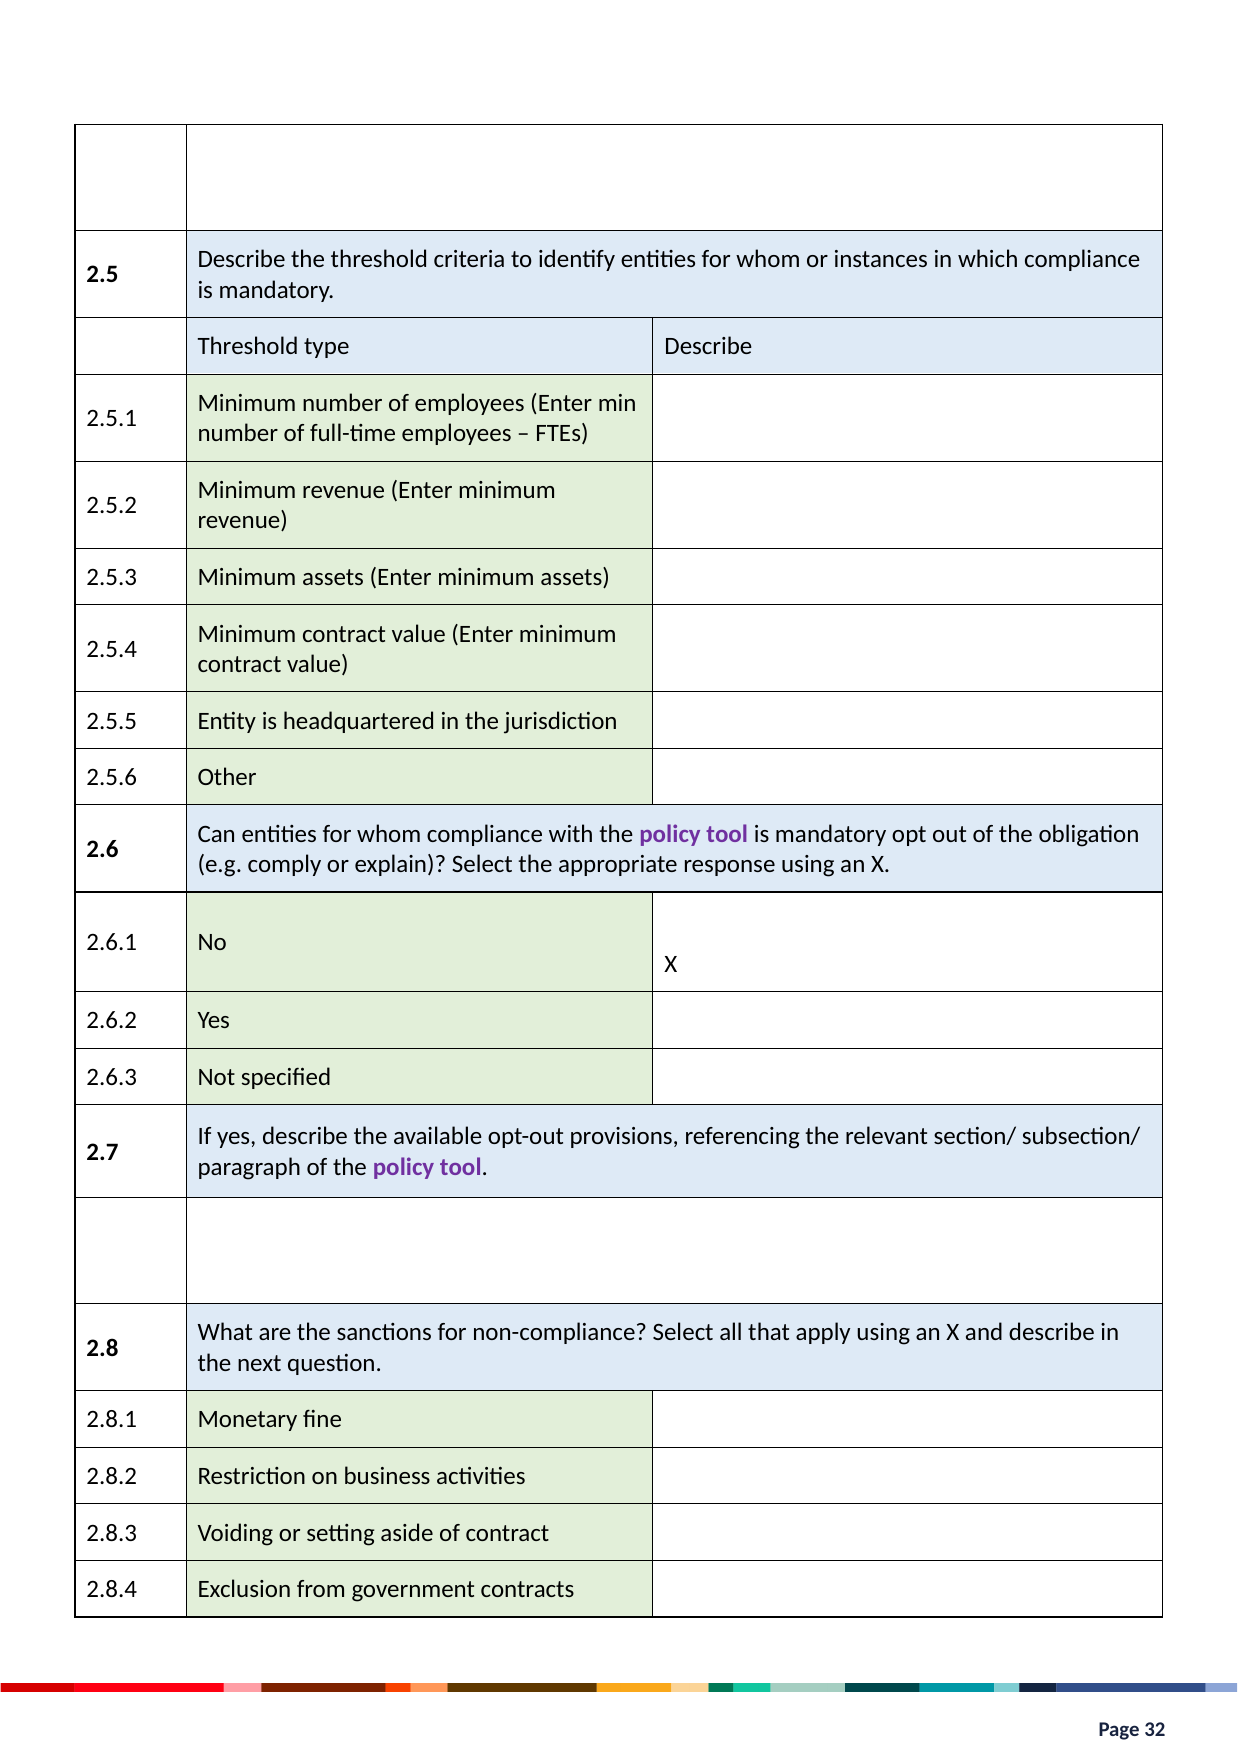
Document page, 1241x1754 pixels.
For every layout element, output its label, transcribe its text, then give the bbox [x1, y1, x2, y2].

table_cell 2.5.3 [76, 549, 186, 604]
table_cell 2.5 [76, 231, 186, 317]
table_cell [653, 1504, 1162, 1560]
table_cell Threshold type [187, 318, 652, 373]
table_cell [653, 1391, 1162, 1447]
table_cell 2.8 [76, 1304, 186, 1390]
table_cell 2.8.2 [76, 1448, 186, 1503]
table_cell [76, 318, 186, 373]
table_cell [653, 692, 1162, 748]
table_cell 2.6 [76, 805, 186, 891]
table_cell [653, 375, 1162, 461]
table_cell [653, 1561, 1162, 1616]
table_cell 2.8.3 [76, 1504, 186, 1560]
table_cell [653, 749, 1162, 804]
table_cell [187, 1198, 1162, 1303]
table_cell 2.5.5 [76, 692, 186, 748]
table_cell 2.5.1 [76, 375, 186, 461]
table_cell 2.5.6 [76, 749, 186, 804]
table_cell Minimum contract value (Enter minimum contract value) [187, 605, 652, 691]
table_cell Other [187, 749, 652, 804]
table_cell If yes, describe the available opt-out provisions, referencing the relevant section/ subsection/ paragraph of the policy tool. [187, 1105, 1162, 1197]
table_cell 2.5.2 [76, 462, 186, 548]
table_cell Restriction on business activities [187, 1448, 652, 1503]
table_cell Voiding or setting aside of contract [187, 1504, 652, 1560]
table_cell Minimum assets (Enter minimum assets) [187, 549, 652, 604]
table_cell 2.8.1 [76, 1391, 186, 1447]
table_cell Yes [187, 992, 652, 1048]
table_cell Describe the threshold criteria to identify entities for whom or instances in which compliance is mandatory. [187, 231, 1162, 317]
table_cell [653, 1049, 1162, 1104]
table_cell [653, 605, 1162, 691]
table_cell [187, 125, 1162, 230]
table_cell [653, 462, 1162, 548]
table_cell [76, 1198, 186, 1303]
table_cell Can entities for whom compliance with the policy tool is mandatory opt out of the obligation (e.g. comply or explain)? Select the appropriate response using an X. [187, 805, 1162, 891]
table_cell 2.5.4 [76, 605, 186, 691]
table_cell [653, 1448, 1162, 1503]
table_cell 2.8.4 [76, 1561, 186, 1616]
table_cell Not specified [187, 1049, 652, 1104]
table_cell [653, 549, 1162, 604]
table_cell [653, 992, 1162, 1048]
table_cell 2.7 [76, 1105, 186, 1197]
table_cell Minimum number of employees (Enter min number of full-time employees – FTEs) [187, 375, 652, 461]
table_cell 2.6.2 [76, 992, 186, 1048]
table_cell Exclusion from government contracts [187, 1561, 652, 1616]
table_cell Entity is headquartered in the jurisdiction [187, 692, 652, 748]
table_cell Monetary fine [187, 1391, 652, 1447]
table_cell [76, 125, 186, 230]
table_cell Describe [653, 318, 1162, 373]
table_cell What are the sanctions for non-compliance? Select all that apply using an X and describe in the next question. [187, 1304, 1162, 1390]
table_cell 2.6.1 [76, 893, 186, 991]
table_cell No [187, 893, 652, 991]
table_cell X [653, 893, 1162, 991]
table_cell 2.6.3 [76, 1049, 186, 1104]
table_cell Minimum revenue (Enter minimum revenue) [187, 462, 652, 548]
picture [0, 1683, 1236, 1692]
